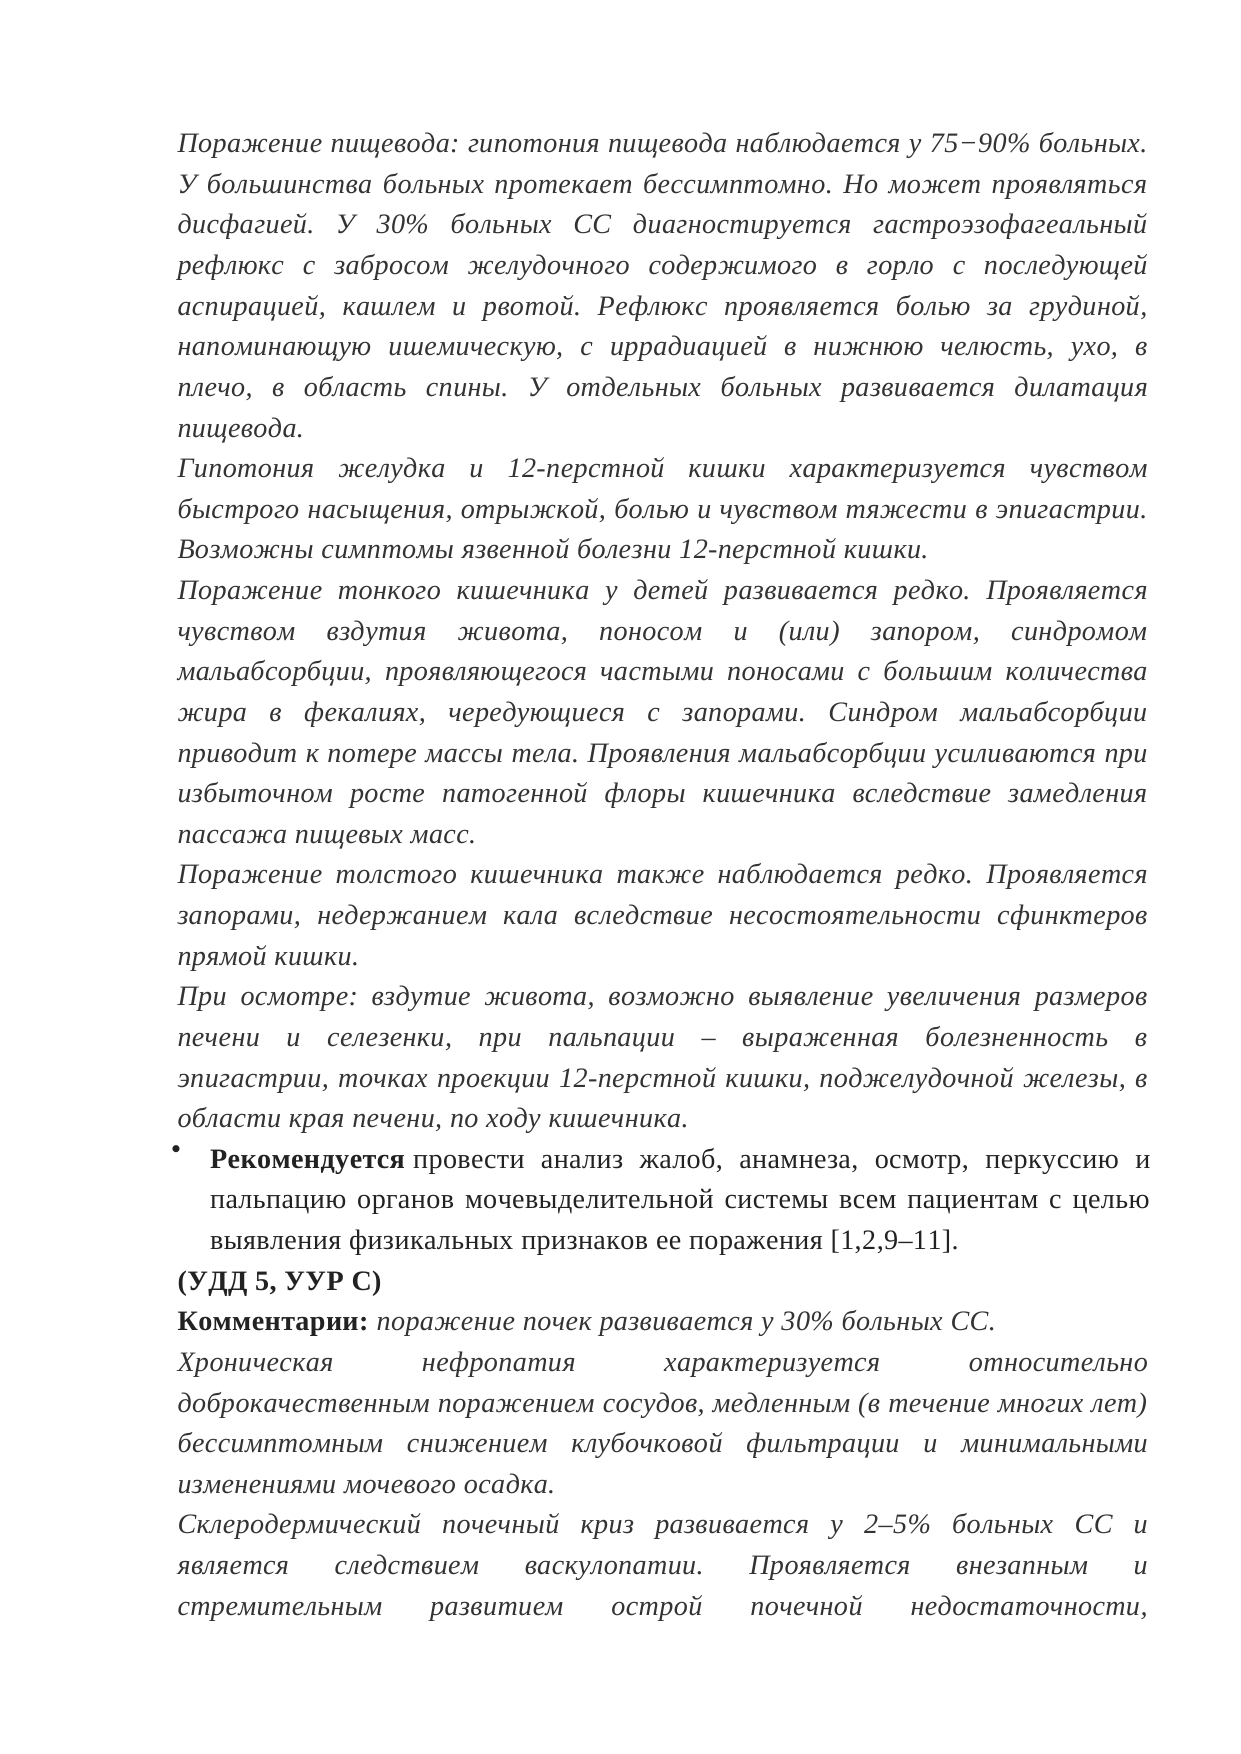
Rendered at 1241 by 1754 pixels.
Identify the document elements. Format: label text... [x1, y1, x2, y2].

text Хроническая нефропатия характеризуется относительно доброкачественным поражением сосудов, медленным (в течение многих лет) бессимптомным снижением клубочковой фильтрации и минимальными изменениями мочевого осадка. [177, 1337, 1152, 1499]
text Поражение пищевода: гипотония пищевода наблюдается у 75−90% больных. У большинства больных протекает бессимптомно. Но может проявляться дисфагией. У 30% больных СС диагностируется гастроэзофагеальный рефлюкс с забросом желудочного содержимого в горло с последующей аспирацией, кашлем и рвотой. Рефлюкс проявляется болью за грудиной, напоминающую ишемическую, с иррадиацией в нижнюю челюсть, ухо, в плечо, в область спины. У отдельных больных развивается дилатация пищевода. [177, 118, 1152, 443]
text Гипотония желудка и 12-перстной кишки характеризуется чувством быстрого насыщения, отрыжкой, болью и чувством тяжести в эпигастрии. Возможны симптомы язвенной болезни 12-перстной кишки. [177, 443, 1152, 565]
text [177, 1499, 1152, 1621]
text При осмотре: вздутие живота, возможно выявление увеличения размеров печени и селезенки, при пальпации – выраженная болезненность в эпигастрии, точках проекции 12-перстной кишки, поджелудочной железы, в области края печени, по ходу кишечника. [177, 971, 1152, 1134]
text Поражение тонкого кишечника у детей развивается редко. Проявляется чувством вздутия живота, поносом и (или) запором, синдромом мальабсорбции, проявляющегося частыми поносами с большим количества жира в фекалиях, чередующиеся с запорами. Синдром мальабсорбции приводит к потере массы тела. Проявления мальабсорбции усиливаются при избыточном росте патогенной флоры кишечника вследствие замедления пассажа пищевых масс. [177, 565, 1152, 849]
text Комментарии: поражение почек развивается у 30% больных СС. [177, 1296, 1152, 1337]
list Рекомендуется провести анализ жалоб, анамнеза, осмотр, перкуссию и пальпацию органов мочевыделительной системы всем пациентам с целью выявления физикальных признаков ее поражения [1,2,9–11]. [172, 1134, 1152, 1256]
text (УДД 5, УУР С) [177, 1256, 1152, 1296]
text Поражение толстого кишечника также наблюдается редко. Проявляется запорами, недержанием кала вследствие несостоятельности сфинктеров прямой кишки. [177, 849, 1152, 971]
